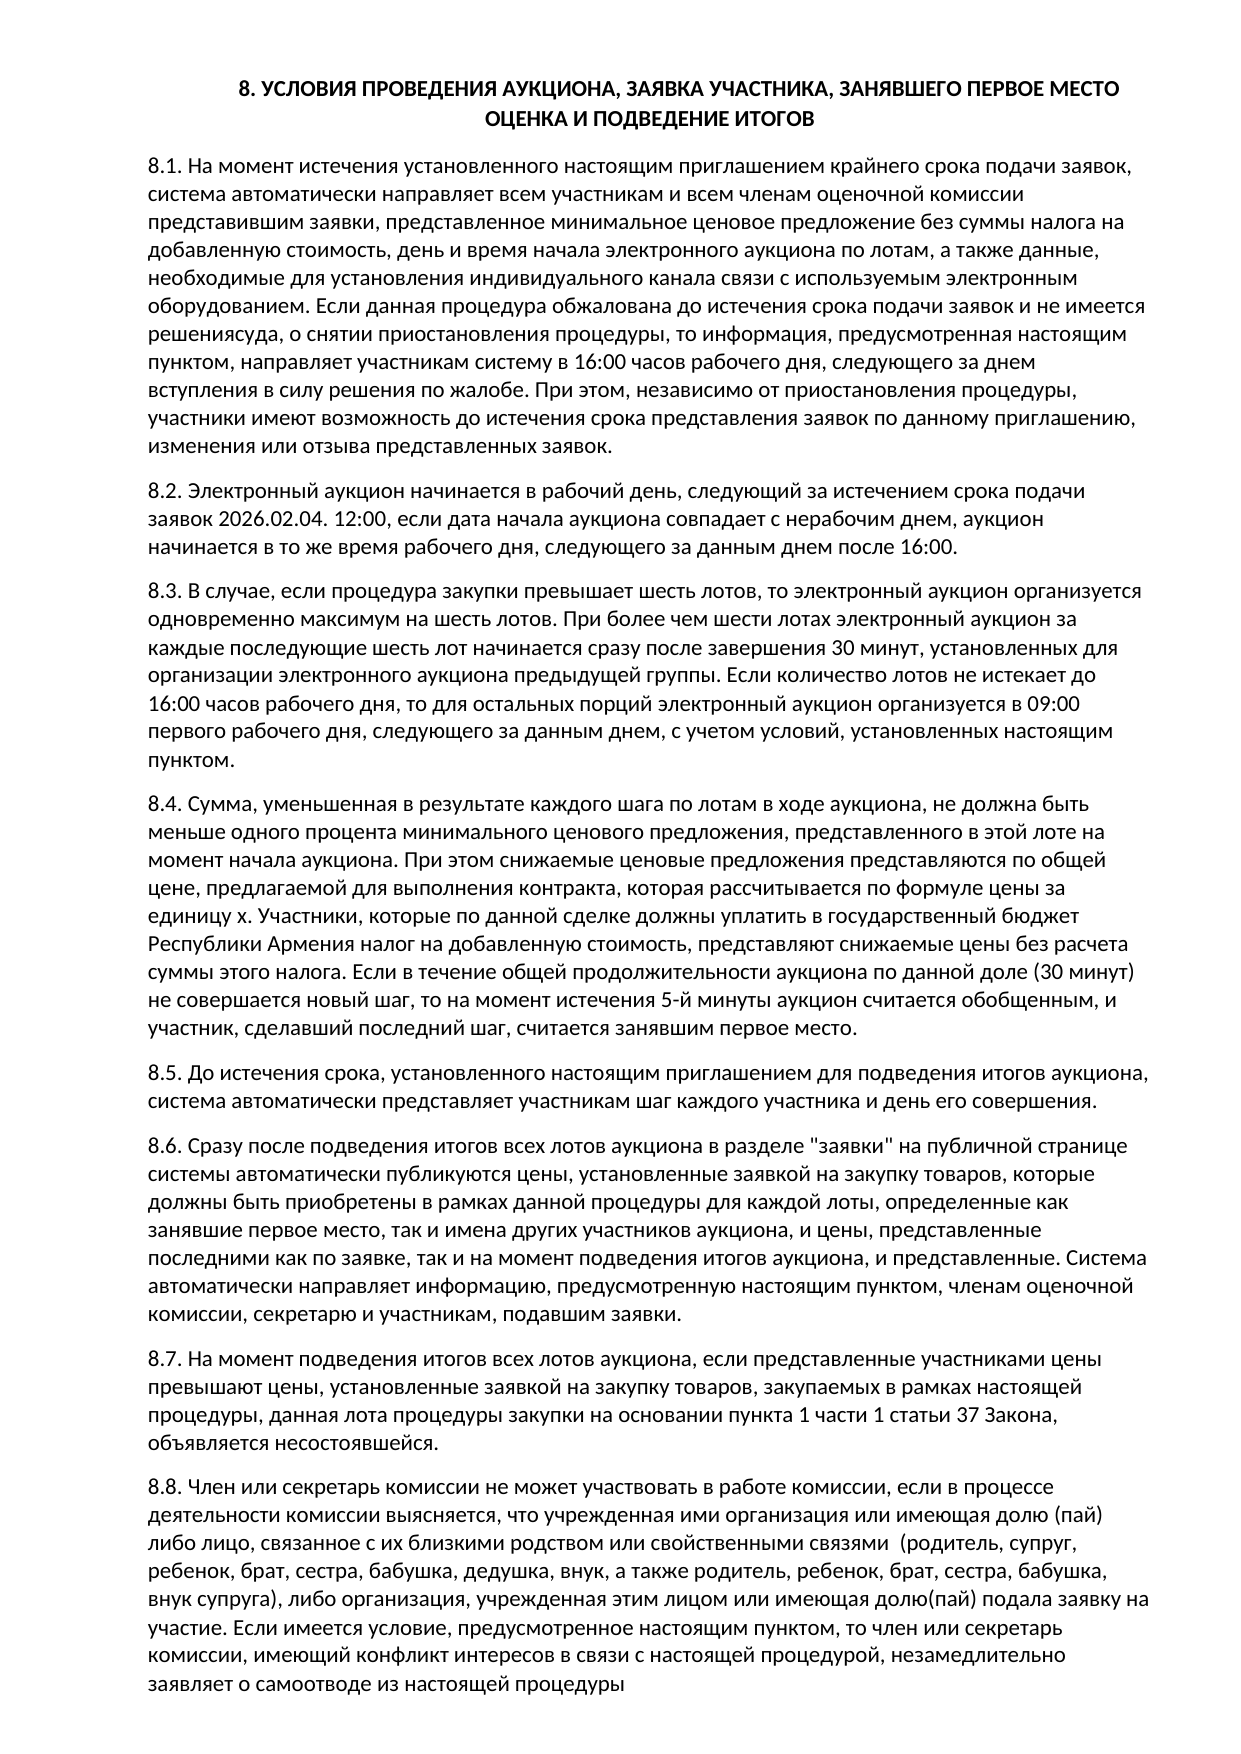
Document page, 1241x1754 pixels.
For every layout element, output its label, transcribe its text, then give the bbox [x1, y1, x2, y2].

text 8.2. Электронный аукцион начинается в рабочий день, следующий за истечением срока подачи заявок 2026.02.04. 12:00 , если дата начала аукциона совпадает с нерабочим днем, аукцион начинается в то же время рабочего дня, следующего за данным днем после 16:00. [148, 476, 1152, 560]
text 8. УСЛОВИЯ ПРОВЕДЕНИЯ АУКЦИОНА, ЗАЯВКА УЧАСТНИКА, ЗАНЯВШЕГО ПЕРВОЕ МЕСТО ОЦЕНКА И ПОДВЕДЕНИЕ ИТОГОВ [148, 74, 1152, 132]
text 8.4. Сумма, уменьшенная в результате каждого шага по лотам в ходе аукциона, не должна быть меньше одного процента минимального ценового предложения, представленного в этой лоте на момент начала аукциона. При этом снижаемые ценовые предложения представляются по общей цене, предлагаемой для выполнения контракта, которая рассчитывается по формуле цены за единицу x. Участники, которые по данной сделке должны уплатить в государственный бюджет Республики Армения налог на добавленную стоимость, представляют снижаемые цены без расчета суммы этого налога. Если в течение общей продолжительности аукциона по данной доле (30 минут) не совершается новый шаг, то на момент истечения 5-й минуты аукцион считается обобщенным, и участник, сделавший последний шаг, считается занявшим первое место. [148, 789, 1152, 1042]
text 8.7. На момент подведения итогов всех лотов аукциона, если представленные участниками цены превышают цены, установленные заявкой на закупку товаров, закупаемых в рамках настоящей процедуры, данная лота процедуры закупки на основании пункта 1 части 1 статьи 37 Закона, объявляется несостоявшейся. [148, 1344, 1152, 1456]
text 8.8. Член или секретарь комиссии не может участвовать в работе комиссии, если в процессе деятельности комиссии выясняется, что учрежденная ими организация или имеющая долю (пай) либо лицо, связанное с их близкими родством или свойственными связями (родитель, супруг, ребенок, брат, сестра, бабушка, дедушка, внук, а также родитель, ребенок, брат, сестра, бабушка, внук супруга), либо организация, учрежденная этим лицом или имеющая долю(пай) подала заявку на участие. Если имеется условие, предусмотренное настоящим пунктом, то член или секретарь комиссии, имеющий конфликт интересов в связи с настоящей процедурой, незамедлительно заявляет о самоотводе из настоящей процедуры [148, 1472, 1152, 1697]
text 8.6. Сразу после подведения итогов всех лотов аукциона в разделе "заявки" на публичной странице системы автоматически публикуются цены, установленные заявкой на закупку товаров, которые должны быть приобретены в рамках данной процедуры для каждой лоты, определенные как занявшие первое место, так и имена других участников аукциона, и цены, представленные последними как по заявке, так и на момент подведения итогов аукциона, и представленные. Система автоматически направляет информацию, предусмотренную настоящим пунктом, членам оценочной комиссии, секретарю и участникам, подавшим заявки. [148, 1131, 1152, 1327]
text 8.5. До истечения срока, установленного настоящим приглашением для подведения итогов аукциона, система автоматически представляет участникам шаг каждого участника и день его совершения. [148, 1058, 1152, 1114]
text 8.3. В случае, если процедура закупки превышает шесть лотов, то электронный аукцион организуется одновременно максимум на шесть лотов. При более чем шести лотах электронный аукцион за каждые последующие шесть лот начинается сразу после завершения 30 минут, установленных для организации электронного аукциона предыдущей группы. Если количество лотов не истекает до 16:00 часов рабочего дня, то для остальных порций электронный аукцион организуется в 09:00 первого рабочего дня, следующего за данным днем, с учетом условий, установленных настоящим пунктом. [148, 577, 1152, 773]
text 8.1. На момент истечения установленного настоящим приглашением крайнего срока подачи заявок, система автоматически направляет всем участникам и всем членам оценочной комиссии представившим заявки, представленное минимальное ценовое предложение без суммы налога на добавленную стоимость, день и время начала электронного аукциона по лотам, а также данные, необходимые для установления индивидуального канала связи с используемым электронным оборудованием. Если данная процедура обжалована до истечения срока подачи заявок и не имеется решениясуда, о снятии приостановления процедуры, то информация, предусмотренная настоящим пунктом, направляет участникам систему в 16:00 часов рабочего дня, следующего за днем вступления в силу решения по жалобе. При этом, независимо от приостановления процедуры, участники имеют возможность до истечения срока представления заявок по данному приглашению, изменения или отзыва представленных заявок. [148, 151, 1152, 459]
